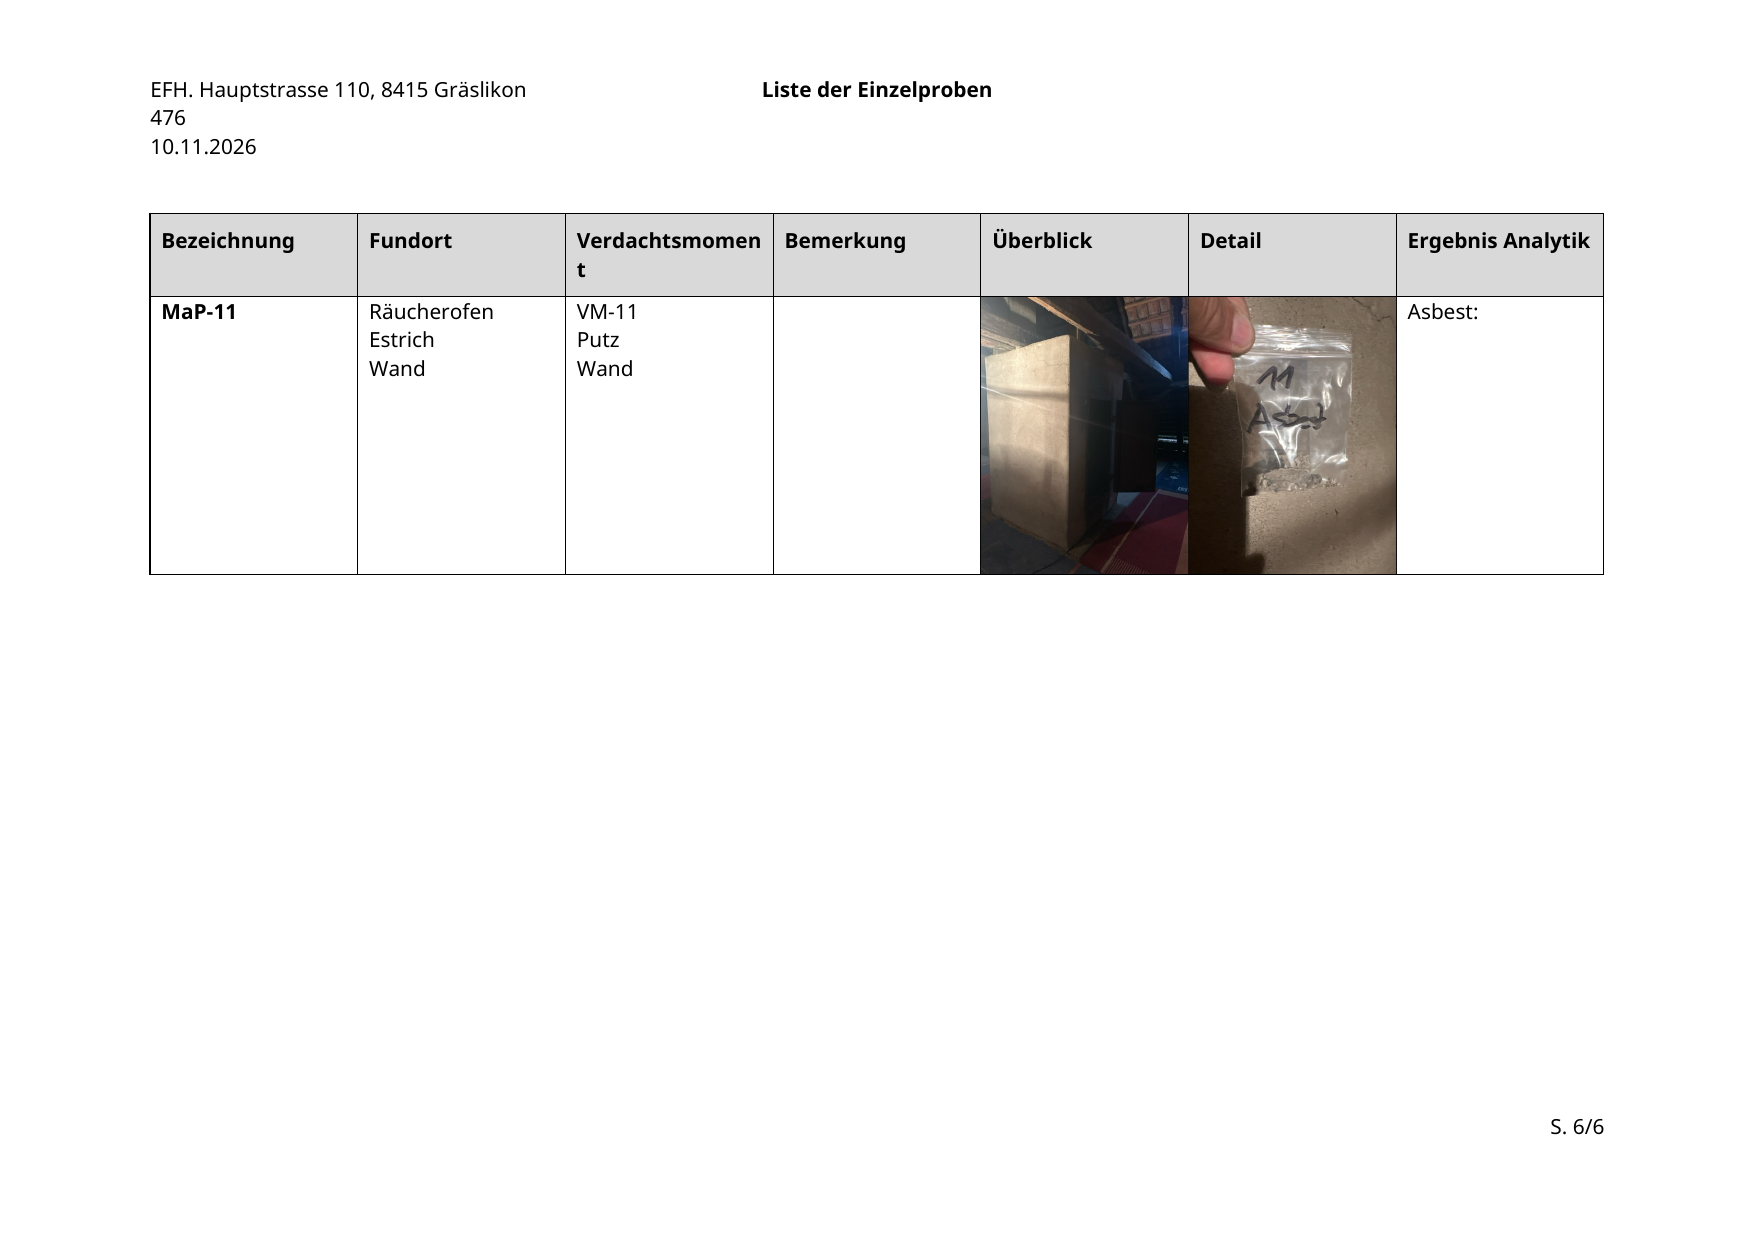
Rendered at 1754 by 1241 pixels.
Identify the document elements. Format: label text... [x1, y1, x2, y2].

table_header Bemerkung [774, 214, 980, 296]
table_cell Asbest: [1397, 297, 1603, 574]
table_header Verdachtsmoment [566, 214, 773, 296]
table_header Detail [1189, 214, 1396, 296]
table_header Bezeichnung [151, 214, 357, 296]
table_cell Räucherofen Estrich Wand [358, 297, 565, 574]
table_header Ergebnis Analytik [1397, 214, 1603, 296]
picture [980, 297, 1397, 574]
table_header Überblick [981, 214, 1188, 296]
table_cell VM-11 Putz Wand [566, 297, 773, 574]
table_cell [774, 297, 980, 574]
table_header Fundort [358, 214, 565, 296]
table_cell MaP-11 [151, 297, 357, 574]
